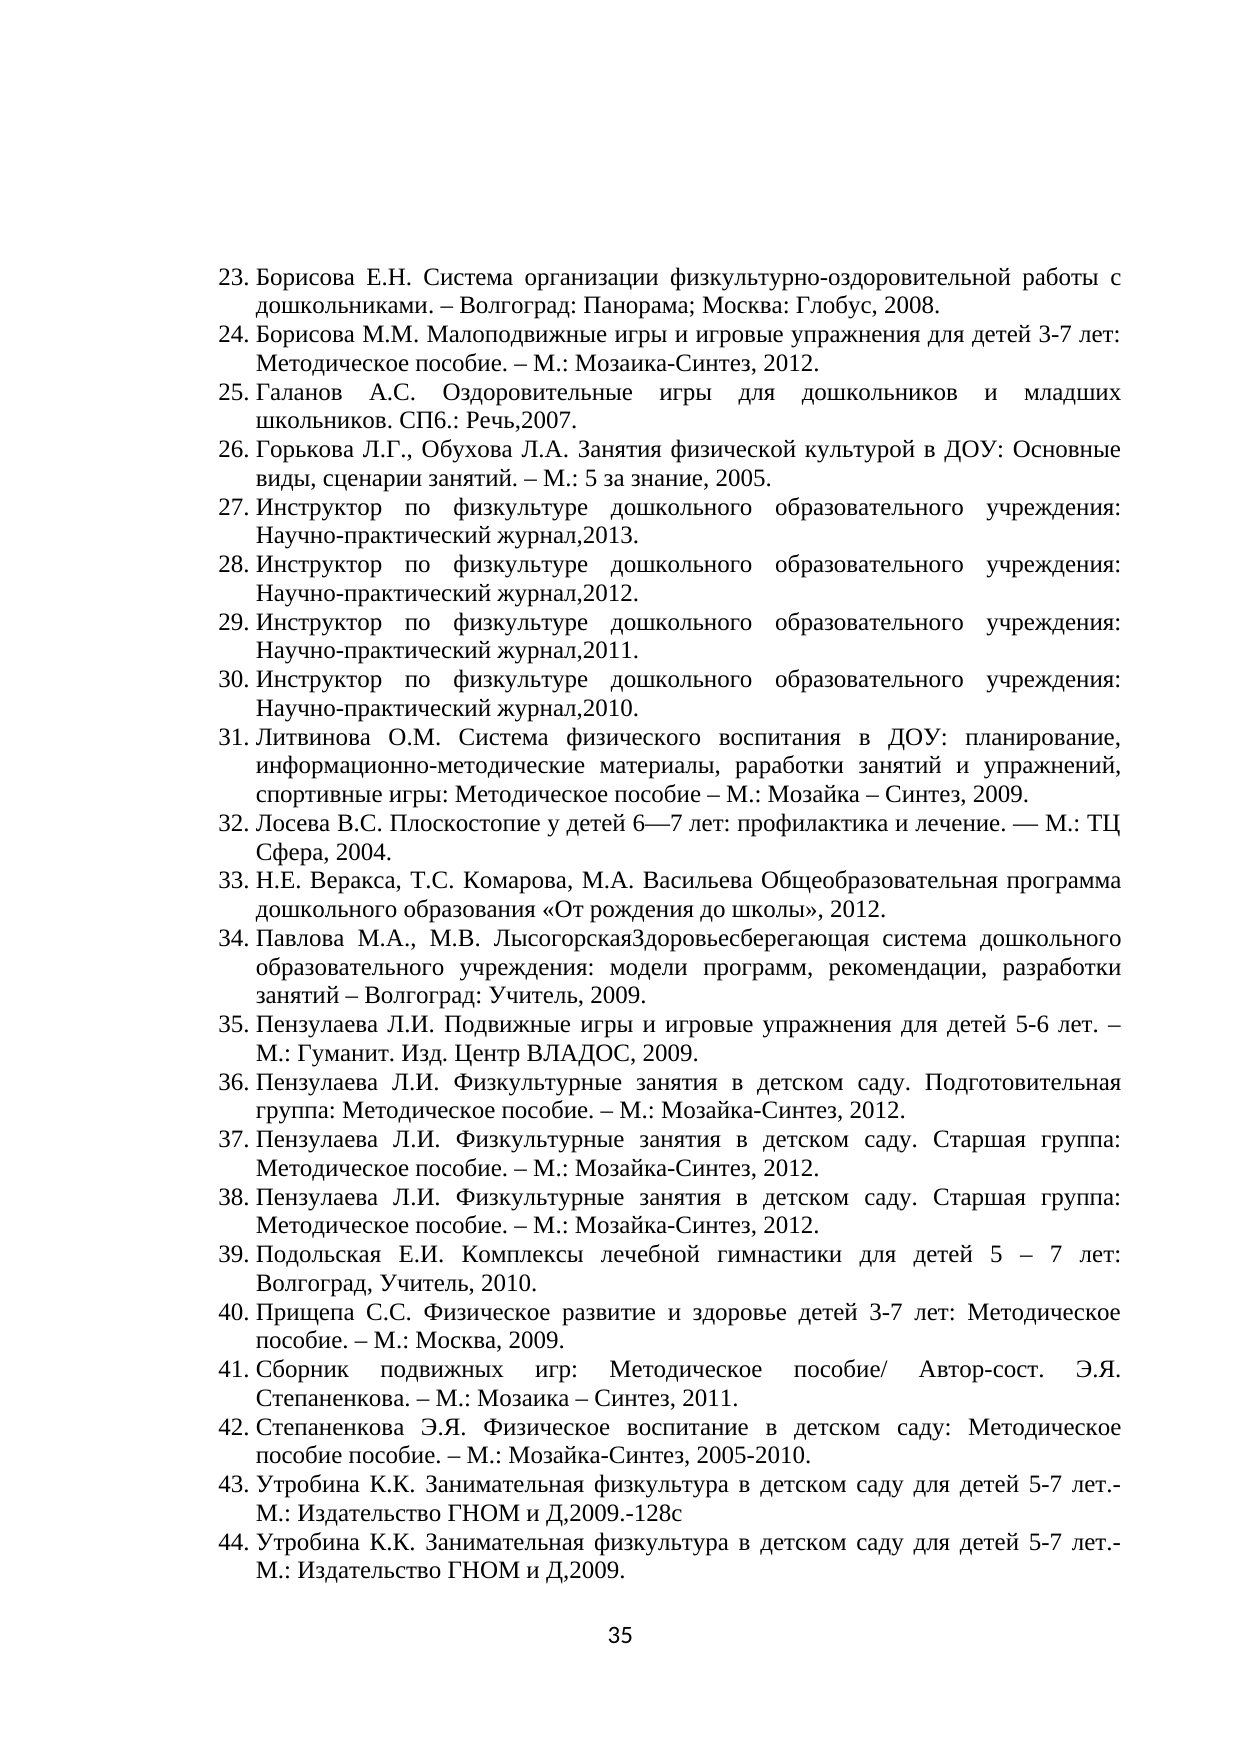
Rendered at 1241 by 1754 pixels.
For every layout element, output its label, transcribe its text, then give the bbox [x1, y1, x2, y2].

list Литвинова О.М. Система физического воспитания в ДОУ: планирование, информационно-методические материалы, раработки занятий и упражнений, спортивные игры: Методическое пособие – М.: Мозайка – Синтез, 2009. [218, 722, 1122, 808]
list Инструктор по физкультуре дошкольного образовательного учреждения: Научно-практический журнал,2010. [218, 664, 1122, 722]
list Сборник подвижных игр: Методическое пособие/ Автор-сост. Э.Я. Степаненкова. – М.: Мозаика – Синтез, 2011. [218, 1354, 1122, 1412]
list Н.Е. Веракса, Т.С. Комарова, М.А. Васильева Общеобразовательная программа дошкольного образования «От рождения до школы», 2012. [218, 866, 1122, 923]
list Борисова М.М. Малоподвижные игры и игровые упражнения для детей 3-7 лет: Методическое пособие. – М.: Мозаика-Синтез, 2012. [218, 319, 1122, 377]
list Пензулаева Л.И. Физкультурные занятия в детском саду. Старшая группа: Методическое пособие. – М.: Мозайка-Синтез, 2012. [218, 1182, 1122, 1239]
list Степаненкова Э.Я. Физическое воспитание в детском саду: Методическое пособие пособие. – М.: Мозайка-Синтез, 2005-2010. [218, 1412, 1122, 1469]
list Прищепа С.С. Физическое развитие и здоровье детей 3-7 лет: Методическое пособие. – М.: Москва, 2009. [218, 1297, 1122, 1354]
list Павлова М.А., М.В. ЛысогорскаяЗдоровьесберегающая система дошкольного образовательного учреждения: модели программ, рекомендации, разработки занятий – Волгоград: Учитель, 2009. [218, 923, 1122, 1009]
list Лосева В.С. Плоскостопие у детей 6—7 лет: профилактика и лечение. — М.: ТЦ Сфера, 2004. [218, 808, 1122, 866]
list Утробина К.К. Занимательная физкультура в детском саду для детей 5-7 лет.- М.: Издательство ГНОМ и Д,2009.-128с [218, 1469, 1122, 1527]
list Борисова Е.Н. Система организации физкультурно-оздоровительной работы с дошкольниками. – Волгоград: Панорама; Москва: Глобус, 2008. [218, 262, 1122, 319]
list Галанов А.С. Оздоровительные игры для дошкольников и младших школьников. СП6.: Речь,2007. [218, 377, 1122, 434]
list Горькова Л.Г., Обухова Л.А. Занятия физической культурой в ДОУ: Основные виды, сценарии занятий. – М.: 5 за знание, 2005. [218, 434, 1122, 492]
list Пензулаева Л.И. Физкультурные занятия в детском саду. Подготовительная группа: Методическое пособие. – М.: Мозайка-Синтез, 2012. [218, 1067, 1122, 1124]
list Подольская Е.И. Комплексы лечебной гимнастики для детей 5 – 7 лет: Волгоград, Учитель, 2010. [218, 1239, 1122, 1297]
list Инструктор по физкультуре дошкольного образовательного учреждения: Научно-практический журнал,2011. [218, 607, 1122, 664]
list Пензулаева Л.И. Подвижные игры и игровые упражнения для детей 5-6 лет. – М.: Гуманит. Изд. Центр ВЛАДОС, 2009. [218, 1009, 1122, 1067]
list Инструктор по физкультуре дошкольного образовательного учреждения: Научно-практический журнал,2012. [218, 549, 1122, 607]
list Утробина К.К. Занимательная физкультура в детском саду для детей 5-7 лет.- М.: Издательство ГНОМ и Д,2009. [218, 1527, 1122, 1584]
list Пензулаева Л.И. Физкультурные занятия в детском саду. Старшая группа: Методическое пособие. – М.: Мозайка-Синтез, 2012. [218, 1124, 1122, 1182]
list Инструктор по физкультуре дошкольного образовательного учреждения: Научно-практический журнал,2013. [218, 492, 1122, 549]
